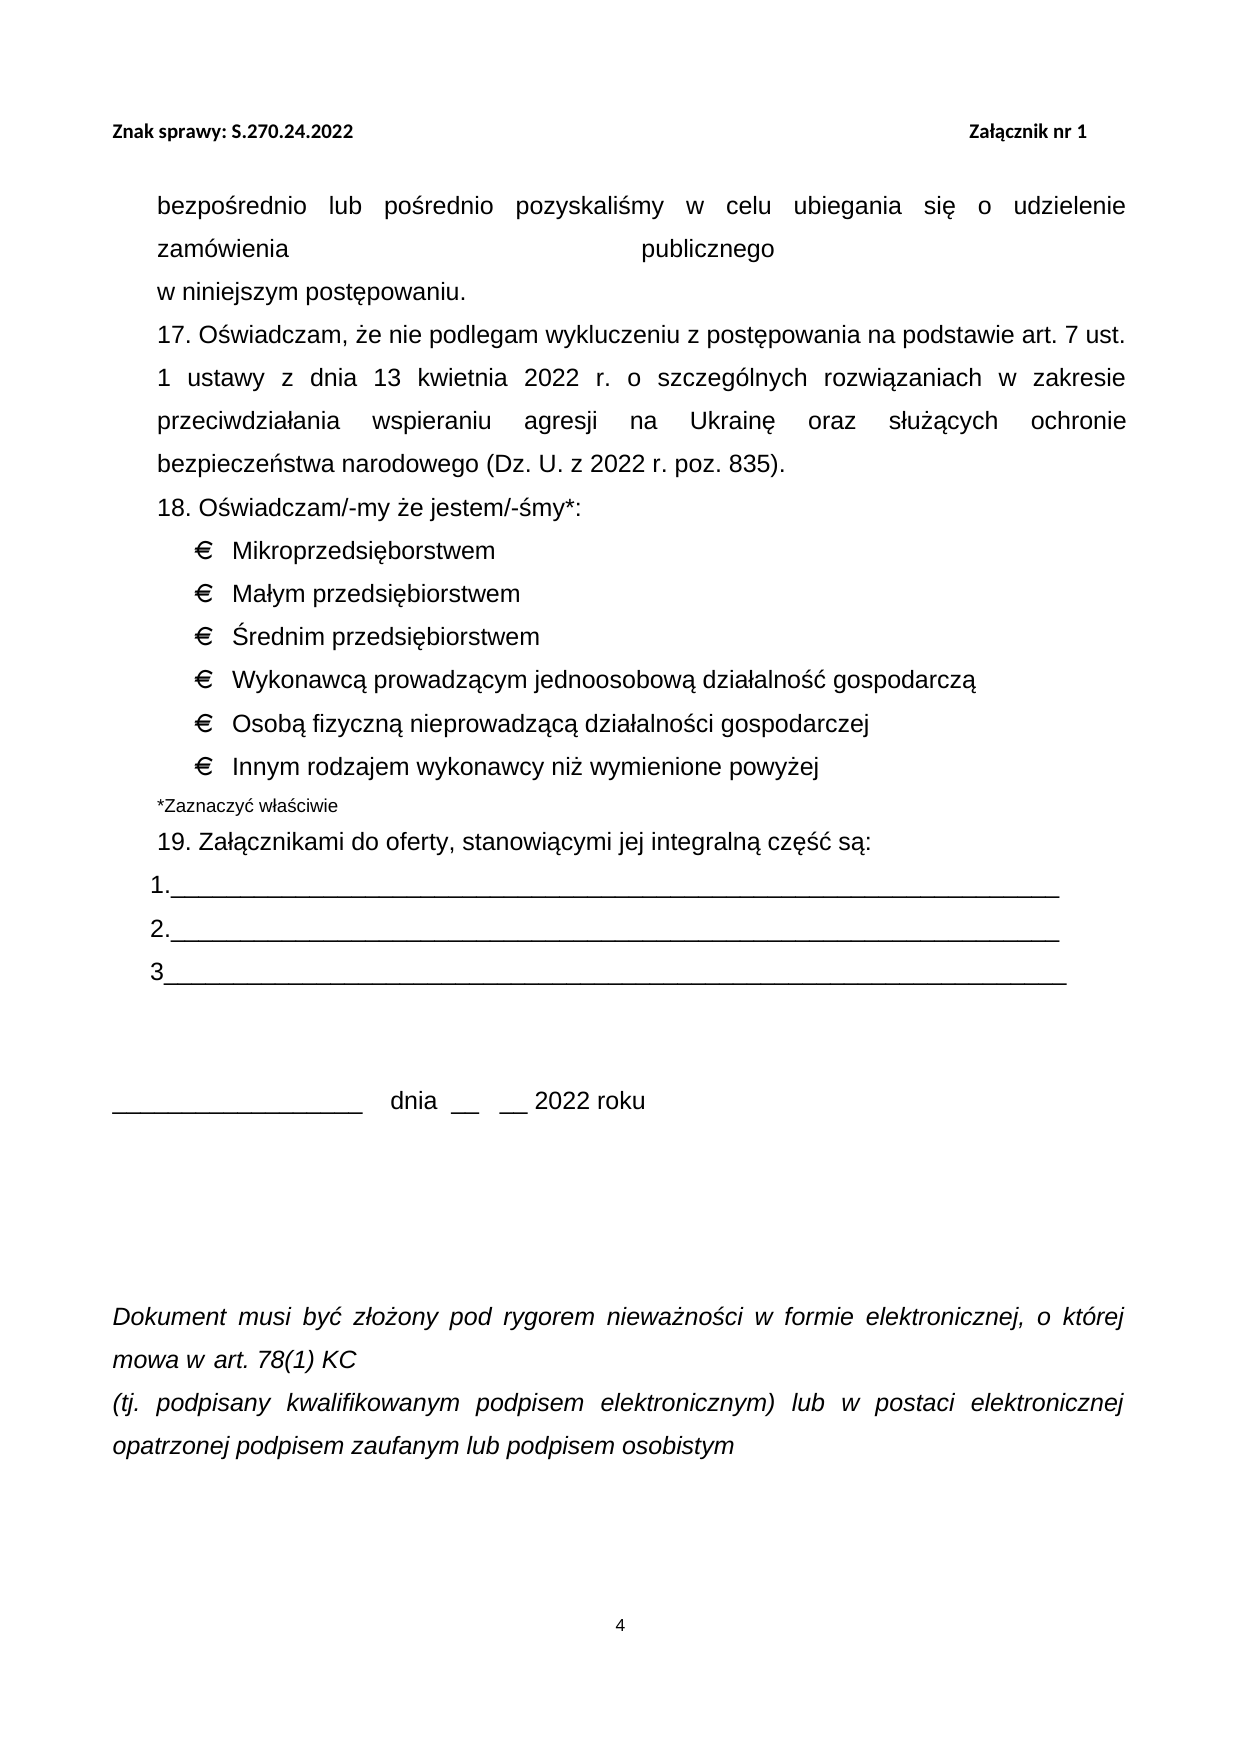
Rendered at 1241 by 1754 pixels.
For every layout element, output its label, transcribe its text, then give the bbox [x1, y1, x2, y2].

list Wykonawcą prowadzącym jednoosobową działalność gospodarczą [194, 665, 1128, 694]
list Osobą fizyczną nieprowadzącą działalności gospodarczej [194, 709, 1128, 737]
list Średnim przedsiębiorstwem [194, 622, 1128, 651]
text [157, 191, 1128, 306]
list Mikroprzedsięborstwem [194, 536, 1128, 564]
text *Zaznaczyć właściwie [157, 795, 1128, 817]
text __________________ dnia __ __ 2022 roku [112, 1086, 1128, 1115]
text (tj. podpisany kwalifikowanym podpisem elektronicznym) lub w postaci elektronicznej opatrzonej podpisem zaufanym lub podpisem osobistym [112, 1388, 1128, 1460]
text Dokument musi być złożony pod rygorem nieważności w formie elektronicznej, o której mowa w art. 78(1) KC [112, 1302, 1128, 1374]
text 19. Załącznikami do oferty, stanowiącymi jej integralną część są: [157, 827, 1128, 856]
list Małym przedsiębiorstwem [194, 579, 1128, 608]
text 3_________________________________________________________________ [150, 957, 1128, 986]
text 18. Oświadczam/-my że jestem/-śmy*: [157, 493, 1128, 521]
text 2.________________________________________________________________ [150, 914, 1128, 942]
text 1.________________________________________________________________ [150, 871, 1128, 899]
list Innym rodzajem wykonawcy niż wymienione powyżej [194, 752, 1128, 781]
text 17. Oświadczam, że nie podlegam wykluczeniu z postępowania na podstawie art. 7 ust. 1 ustawy z dnia 13 kwietnia 2022 r. o szczególnych rozwiązaniach w zakresie przeciwdziałania wspieraniu agresji na Ukrainę oraz służących ochronie bezpieczeństwa narodowego (Dz. U. z 2022 r. poz. 835). [157, 320, 1128, 478]
